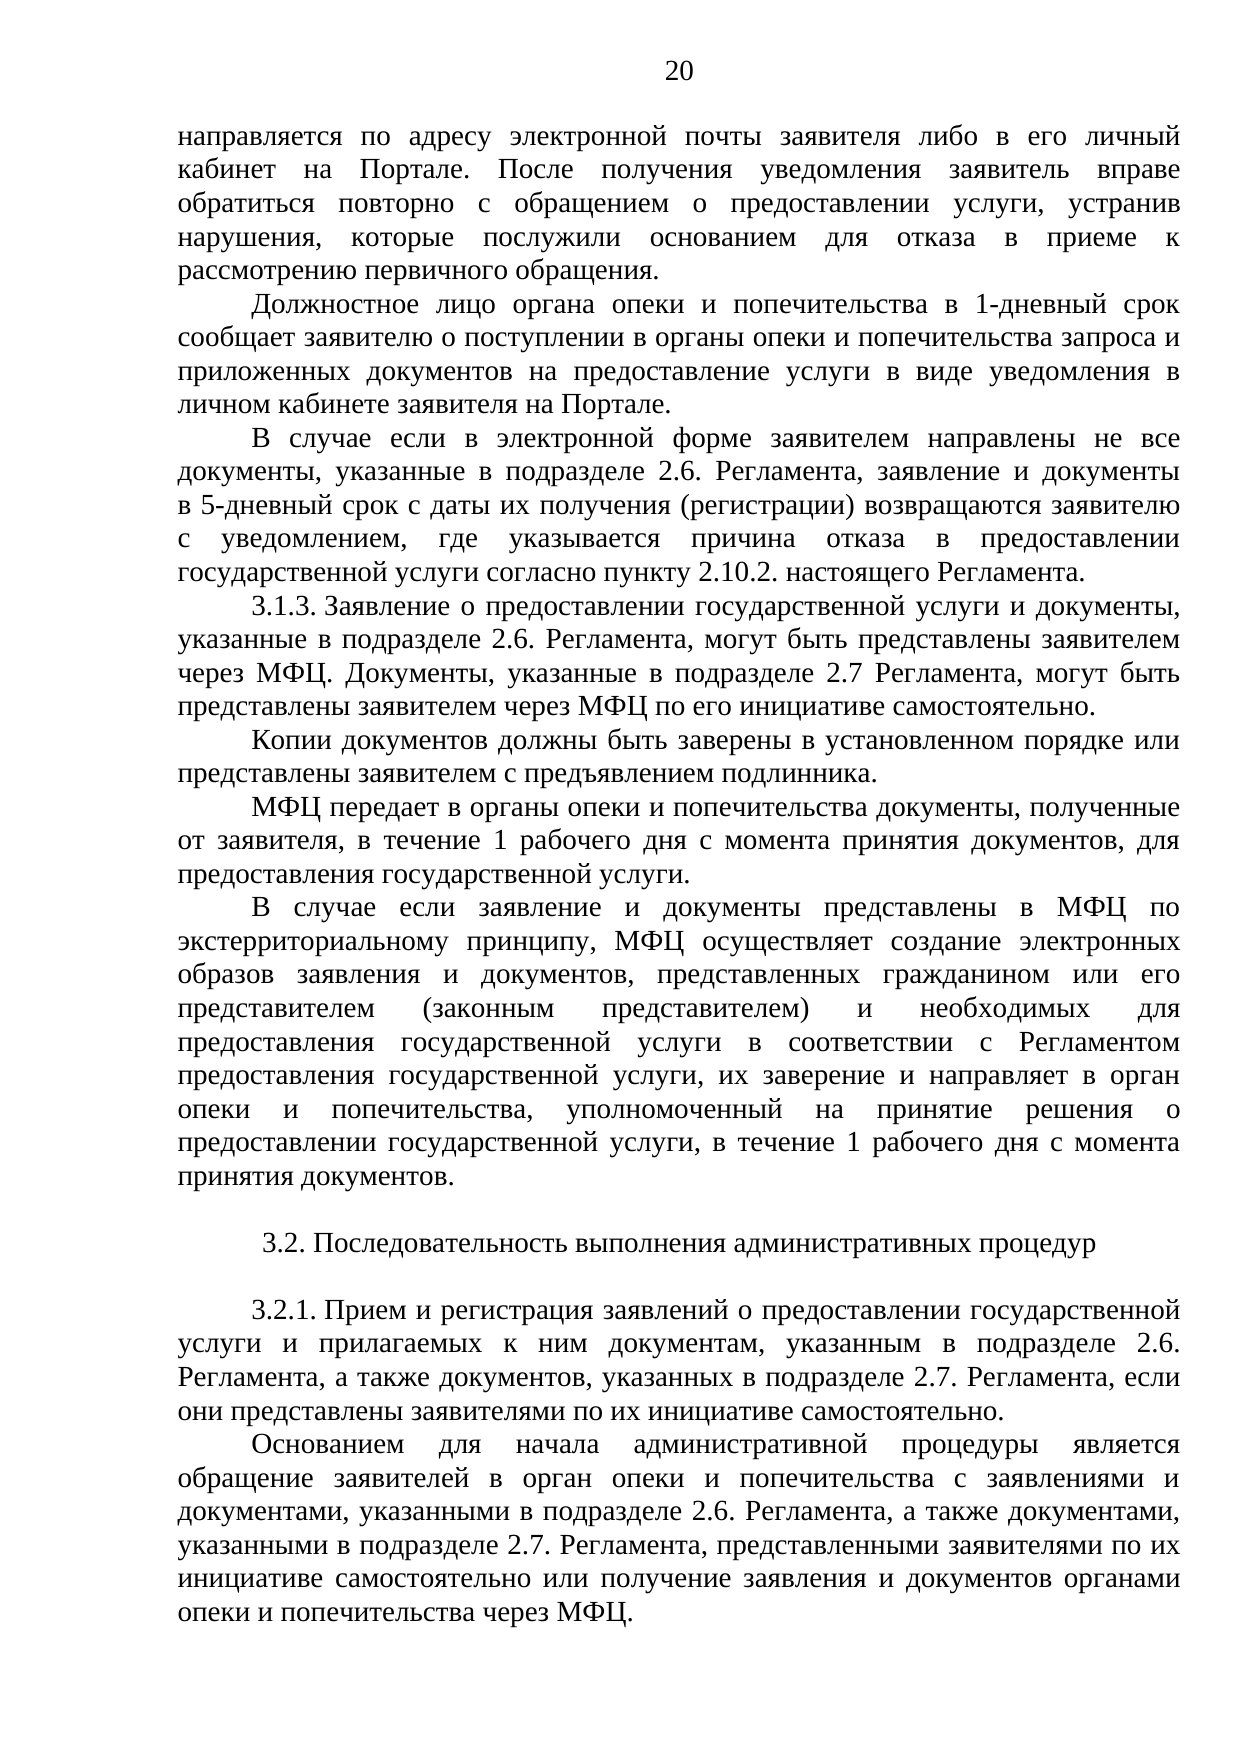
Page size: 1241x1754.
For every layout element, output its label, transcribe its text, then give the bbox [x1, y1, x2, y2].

text В случае если в электронной форме заявителем направлены не все документы, указанные в подразделе 2.6. Регламента, заявление и документы в 5-дневный срок с даты их получения (регистрации) возвращаются заявителю с уведомлением, где указывается причина отказа в предоставлении государственной услуги согласно пункту 2.10.2. настоящего Регламента. [177, 420, 1181, 588]
text Должностное лицо органа опеки и попечительства в 1-дневный срок сообщает заявителю о поступлении в органы опеки и попечительства запроса и приложенных документов на предоставление услуги в виде уведомления в личном кабинете заявителя на Портале. [177, 286, 1181, 420]
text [177, 118, 1181, 286]
text Копии документов должны быть заверены в установленном порядке или представлены заявителем с предъявлением подлинника. [177, 722, 1181, 789]
text 3.1.3. Заявление о предоставлении государственной услуги и документы, указанные в подразделе 2.6. Регламента, могут быть представлены заявителем через МФЦ. Документы, указанные в подразделе 2.7 Регламента, могут быть представлены заявителем через МФЦ по его инициативе самостоятельно. [177, 588, 1181, 722]
text МФЦ передает в органы опеки и попечительства документы, полученные от заявителя, в течение 1 рабочего дня с момента принятия документов, для предоставления государственной услуги. [177, 789, 1181, 889]
text В случае если заявление и документы представлены в МФЦ по экстерриториальному принципу, МФЦ осуществляет создание электронных образов заявления и документов, представленных гражданином или его представителем (законным представителем) и необходимых для предоставления государственной услуги в соответствии с Регламентом предоставления государственной услуги, их заверение и направляет в орган опеки и попечительства, уполномоченный на принятие решения о предоставлении государственной услуги, в течение 1 рабочего дня с момента принятия документов. [177, 889, 1181, 1191]
text 3.2.1. Прием и регистрация заявлений о предоставлении государственной услуги и прилагаемых к ним документам, указанным в подразделе 2.6. Регламента, а также документов, указанных в подразделе 2.7. Регламента, если они представлены заявителями по их инициативе самостоятельно. [177, 1292, 1181, 1426]
text 3.2. Последовательность выполнения административных процедур [177, 1225, 1181, 1258]
text Основанием для начала административной процедуры является обращение заявителей в орган опеки и попечительства с заявлениями и документами, указанными в подразделе 2.6. Регламента, а также документами, указанными в подразделе 2.7. Регламента, представленными заявителями по их инициативе самостоятельно или получение заявления и документов органами опеки и попечительства через МФЦ. [177, 1426, 1181, 1627]
